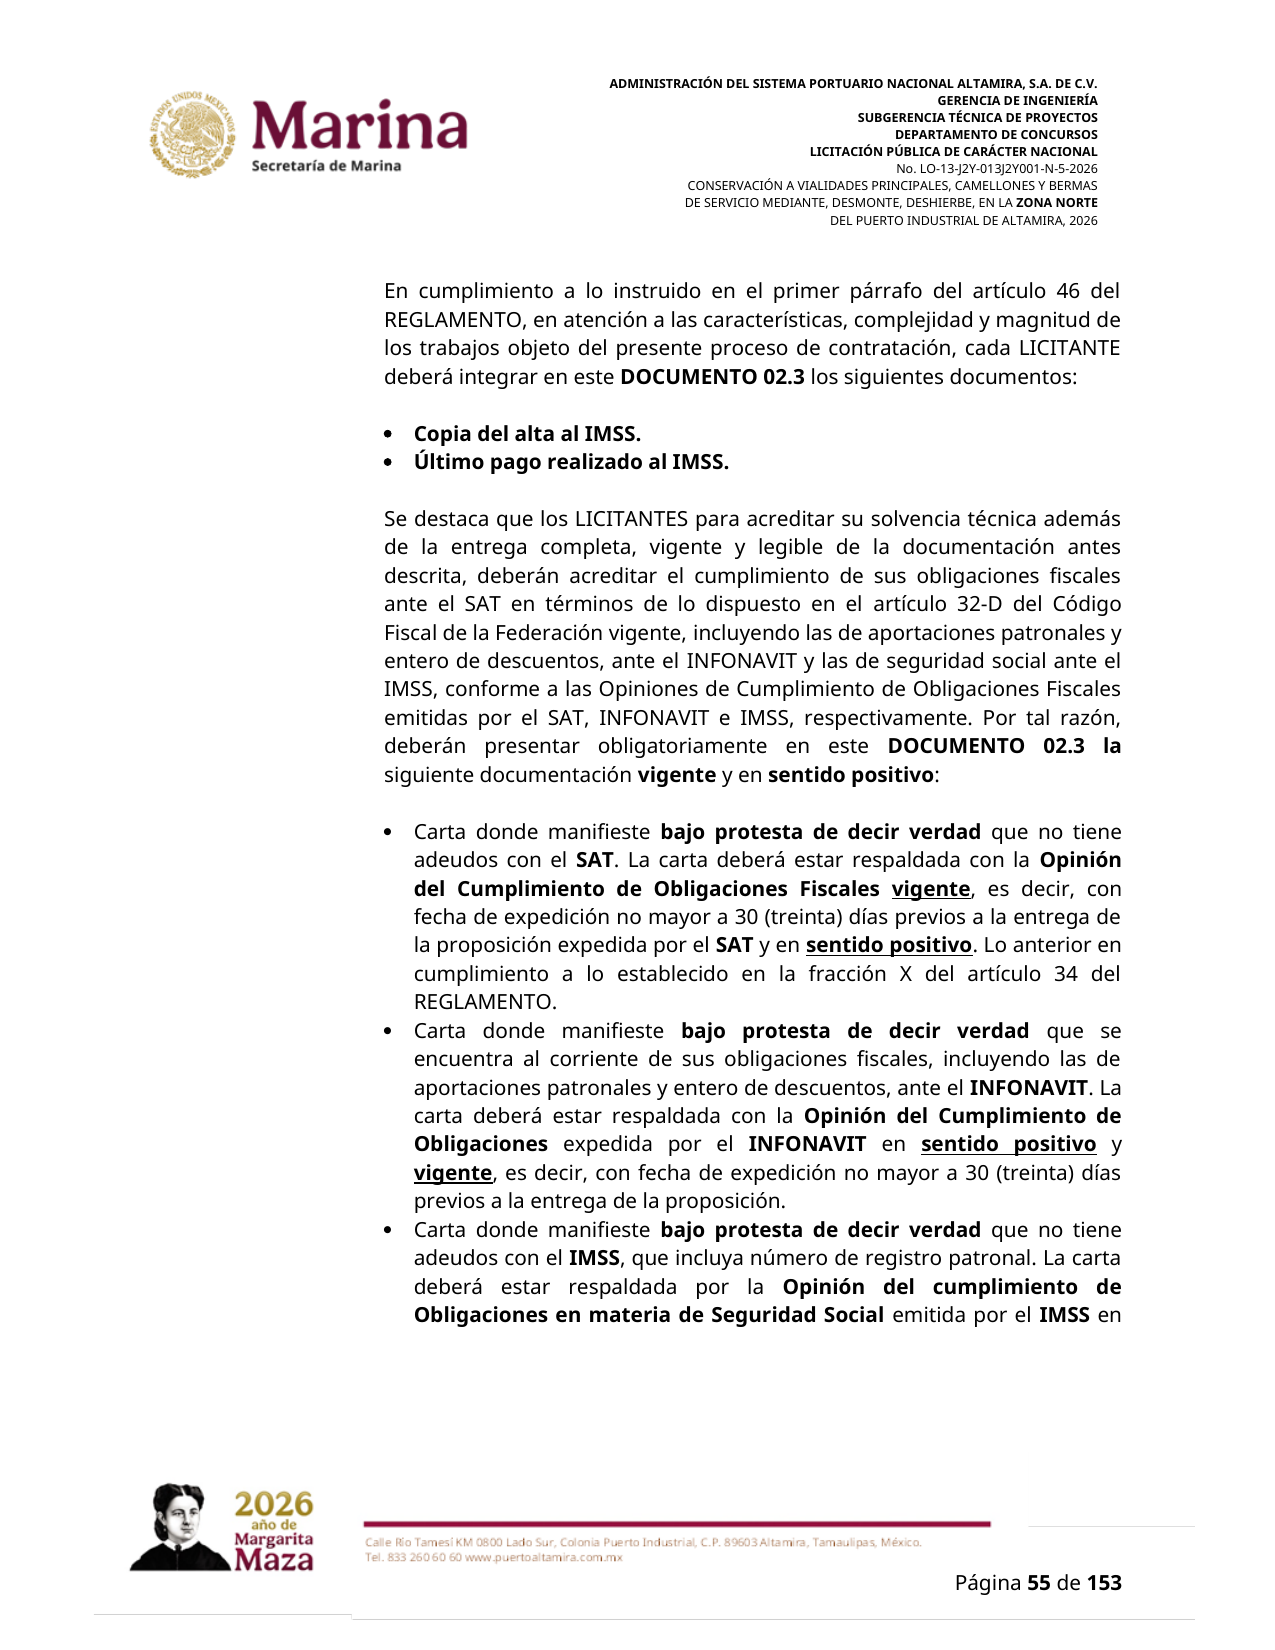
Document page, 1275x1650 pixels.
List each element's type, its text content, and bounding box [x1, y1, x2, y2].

list Carta donde manifieste bajo protesta de decir verdad que se encuentra al corriente de sus obligaciones fiscales, incluyendo las de aportaciones patronales y entero de descuentos, ante el INFONAVIT. La carta deberá estar respaldada con la Opinión del Cumplimiento de Obligaciones expedida por el INFONAVIT en sentido positivo y vigente, es decir, con fecha de expedición no mayor a 30 (treinta) días previos a la entrega de la proposición. [384, 1016, 1122, 1215]
list Carta donde manifieste bajo protesta de decir verdad que no tiene adeudos con el SAT. La carta deberá estar respaldada con la Opinión del Cumplimiento de Obligaciones Fiscales vigente, es decir, con fecha de expedición no mayor a 30 (treinta) días previos a la entrega de la proposición expedida por el SAT y en sentido positivo. Lo anterior en cumplimiento a lo establecido en la fracción X del artículo 34 del REGLAMENTO. [384, 817, 1122, 1016]
text Se destaca que los LICITANTES para acreditar su solvencia técnica además de la entrega completa, vigente y legible de la documentación antes descrita, deberán acreditar el cumplimiento de sus obligaciones fiscales ante el SAT en términos de lo dispuesto en el artículo 32-D del Código Fiscal de la Federación vigente, incluyendo las de aportaciones patronales y entero de descuentos, ante el INFONAVIT y las de seguridad social ante el IMSS, conforme a las Opiniones de Cumplimiento de Obligaciones Fiscales emitidas por el SAT, INFONAVIT e IMSS, respectivamente. Por tal razón, deberán presentar obligatoriamente en este DOCUMENTO 02.3 la siguiente documentación vigente y en sentido positivo: [384, 504, 1122, 788]
list Copia del alta al IMSS. [384, 419, 1122, 447]
list Último pago realizado al IMSS. [384, 447, 1122, 476]
picture [93, 1452, 1195, 1621]
picture [102, 56, 515, 208]
text En cumplimiento a lo instruido en el primer párrafo del artículo 46 del REGLAMENTO, en atención a las características, complejidad y magnitud de los trabajos objeto del presente proceso de contratación, cada LICITANTE deberá integrar en este DOCUMENTO 02.3 los siguientes documentos: [384, 276, 1122, 390]
